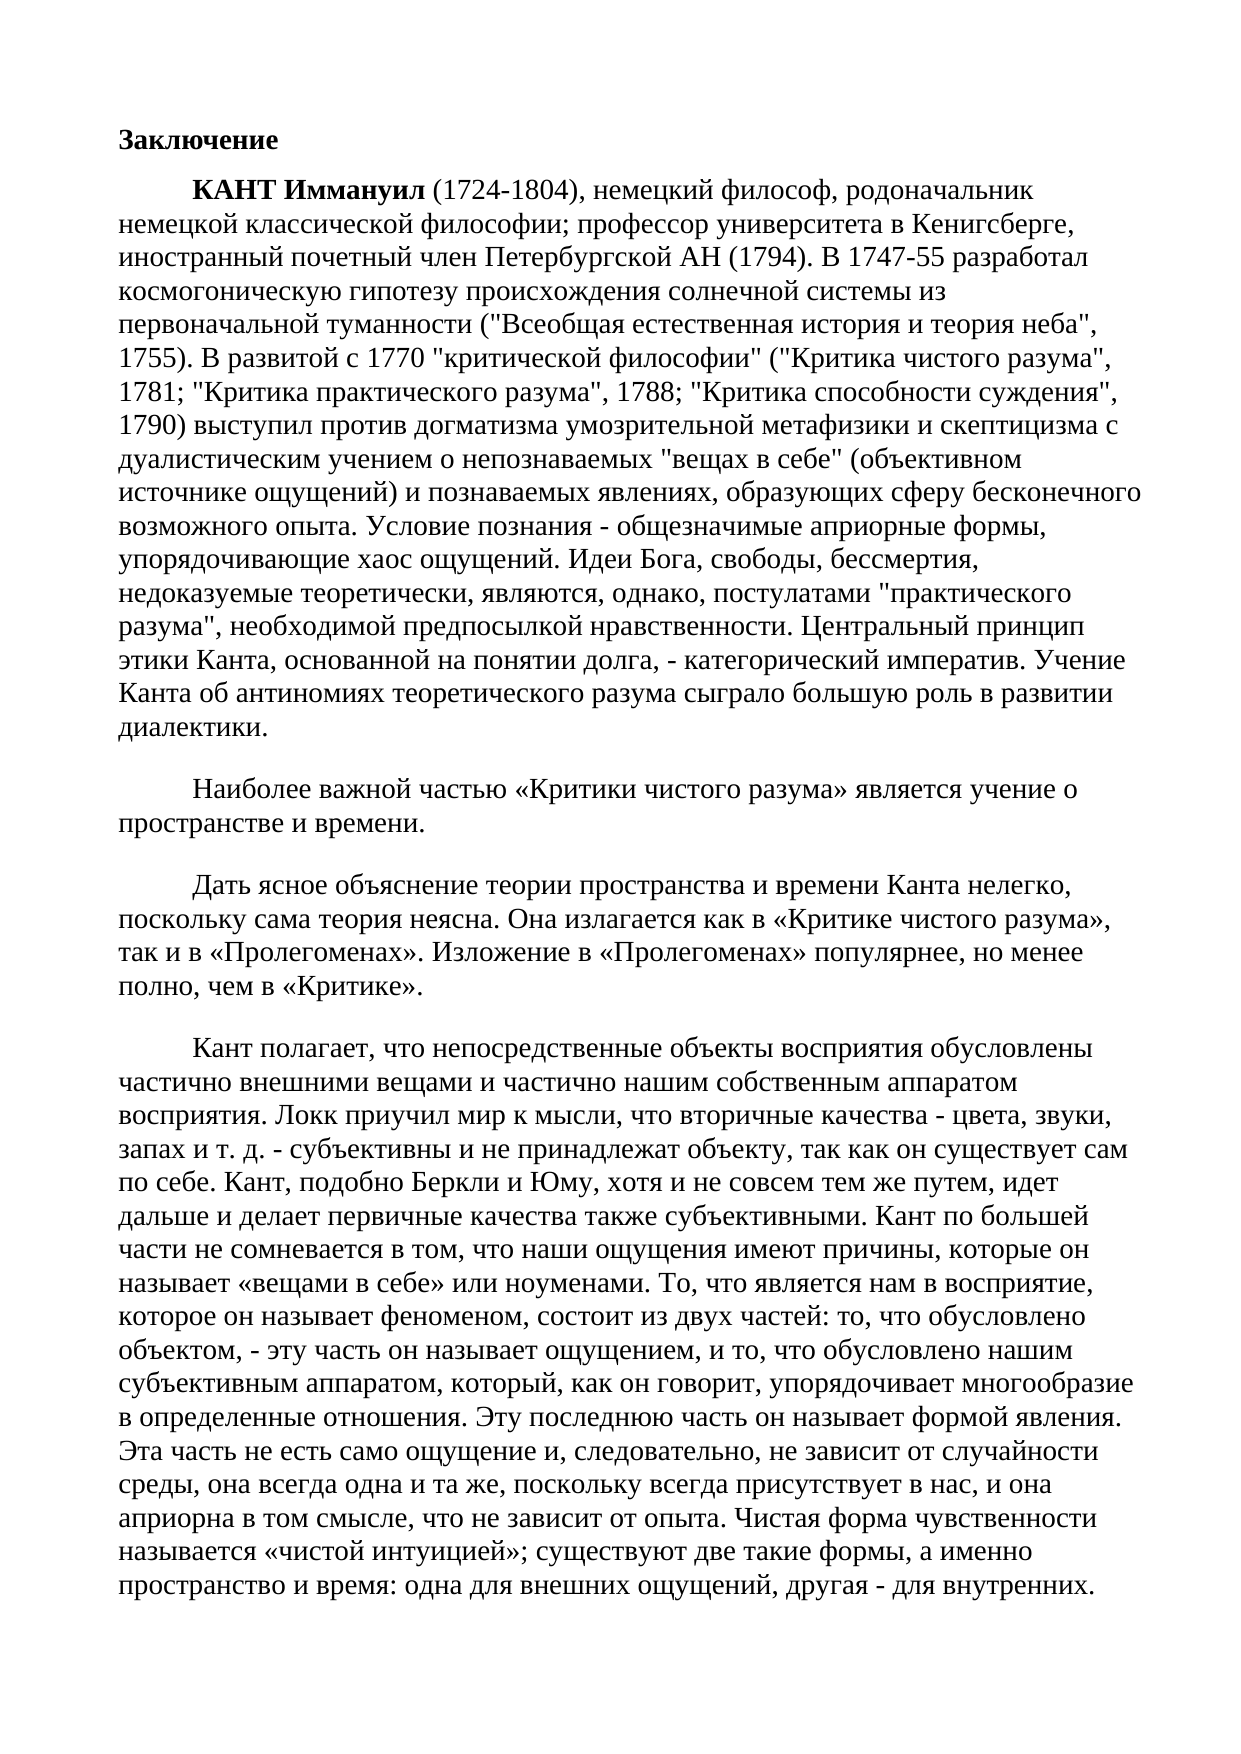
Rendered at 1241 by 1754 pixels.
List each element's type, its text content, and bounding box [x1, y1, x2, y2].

subtitle Заключение [118, 122, 1152, 156]
text Кант полагает, что непосредственные объекты восприятия обусловлены частично внешними вещами и частично нашим собственным аппаратом восприятия. Локк приучил мир к мысли, что вторичные качества - цвета, звуки, запах и т. д. - субъективны и не принадлежат объекту, так как он существует сам по себе. Кант, подобно Беркли и Юму, хотя и не совсем тем же путем, идет дальше и делает первичные качества также субъективными. Кант по большей части не сомневается в том, что наши ощущения имеют причины, которые он называет «вещами в себе» или ноуменами. То, что является нам в восприятие, которое он называет феноменом, состоит из двух частей: то, что обусловлено объектом, - эту часть он называет ощущением, и то, что обусловлено нашим субъективным аппаратом, который, как он говорит, упорядочивает многообразие в определенные отношения. Эту последнюю часть он называет формой явления. Эта часть не есть само ощущение и, следовательно, не зависит от случайности среды, она всегда одна и та же, поскольку всегда присутствует в нас, и она априорна в том смысле, что не зависит от опыта. Чистая форма чувственности называется «чистой интуицией»; существуют две такие формы, а именно пространство и время: одна для внешних ощущений, другая - для внутренних. [118, 1030, 1152, 1600]
text КАНТ Иммануил (1724-1804), немецкий философ, родоначальник немецкой классической философии; профессор университета в Кенигсберге, иностранный почетный член Петербургской АН (1794). В 1747-55 разработал космогоническую гипотезу происхождения солнечной системы из первоначальной туманности ("Всеобщая естественная история и теория неба", 1755). В развитой с 1770 "критической философии" ("Критика чистого разума", 1781; "Критика практического разума", 1788; "Критика способности суждения", 1790) выступил против догматизма умозрительной метафизики и скептицизма с дуалистическим учением о непознаваемых "вещах в себе" (объективном источнике ощущений) и познаваемых явлениях, образующих сферу бесконечного возможного опыта. Условие познания - общезначимые априорные формы, упорядочивающие хаос ощущений. Идеи Бога, свободы, бессмертия, недоказуемые теоретически, являются, однако, постулатами "практического разума", необходимой предпосылкой нравственности. Центральный принцип этики Канта, основанной на понятии долга, - категорический императив. Учение Канта об антиномиях теоретического разума сыграло большую роль в развитии диалектики. [118, 172, 1152, 743]
text Наиболее важной частью «Критики чистого разума» является учение о пространстве и времени. [118, 771, 1152, 867]
text Дать ясное объяснение теории пространства и времени Канта нелегко, поскольку сама теория неясна. Она излагается как в «Критике чистого разума», так и в «Пролегоменах». Изложение в «Пролегоменах» популярнее, но менее полно, чем в «Критике». [118, 867, 1152, 1030]
